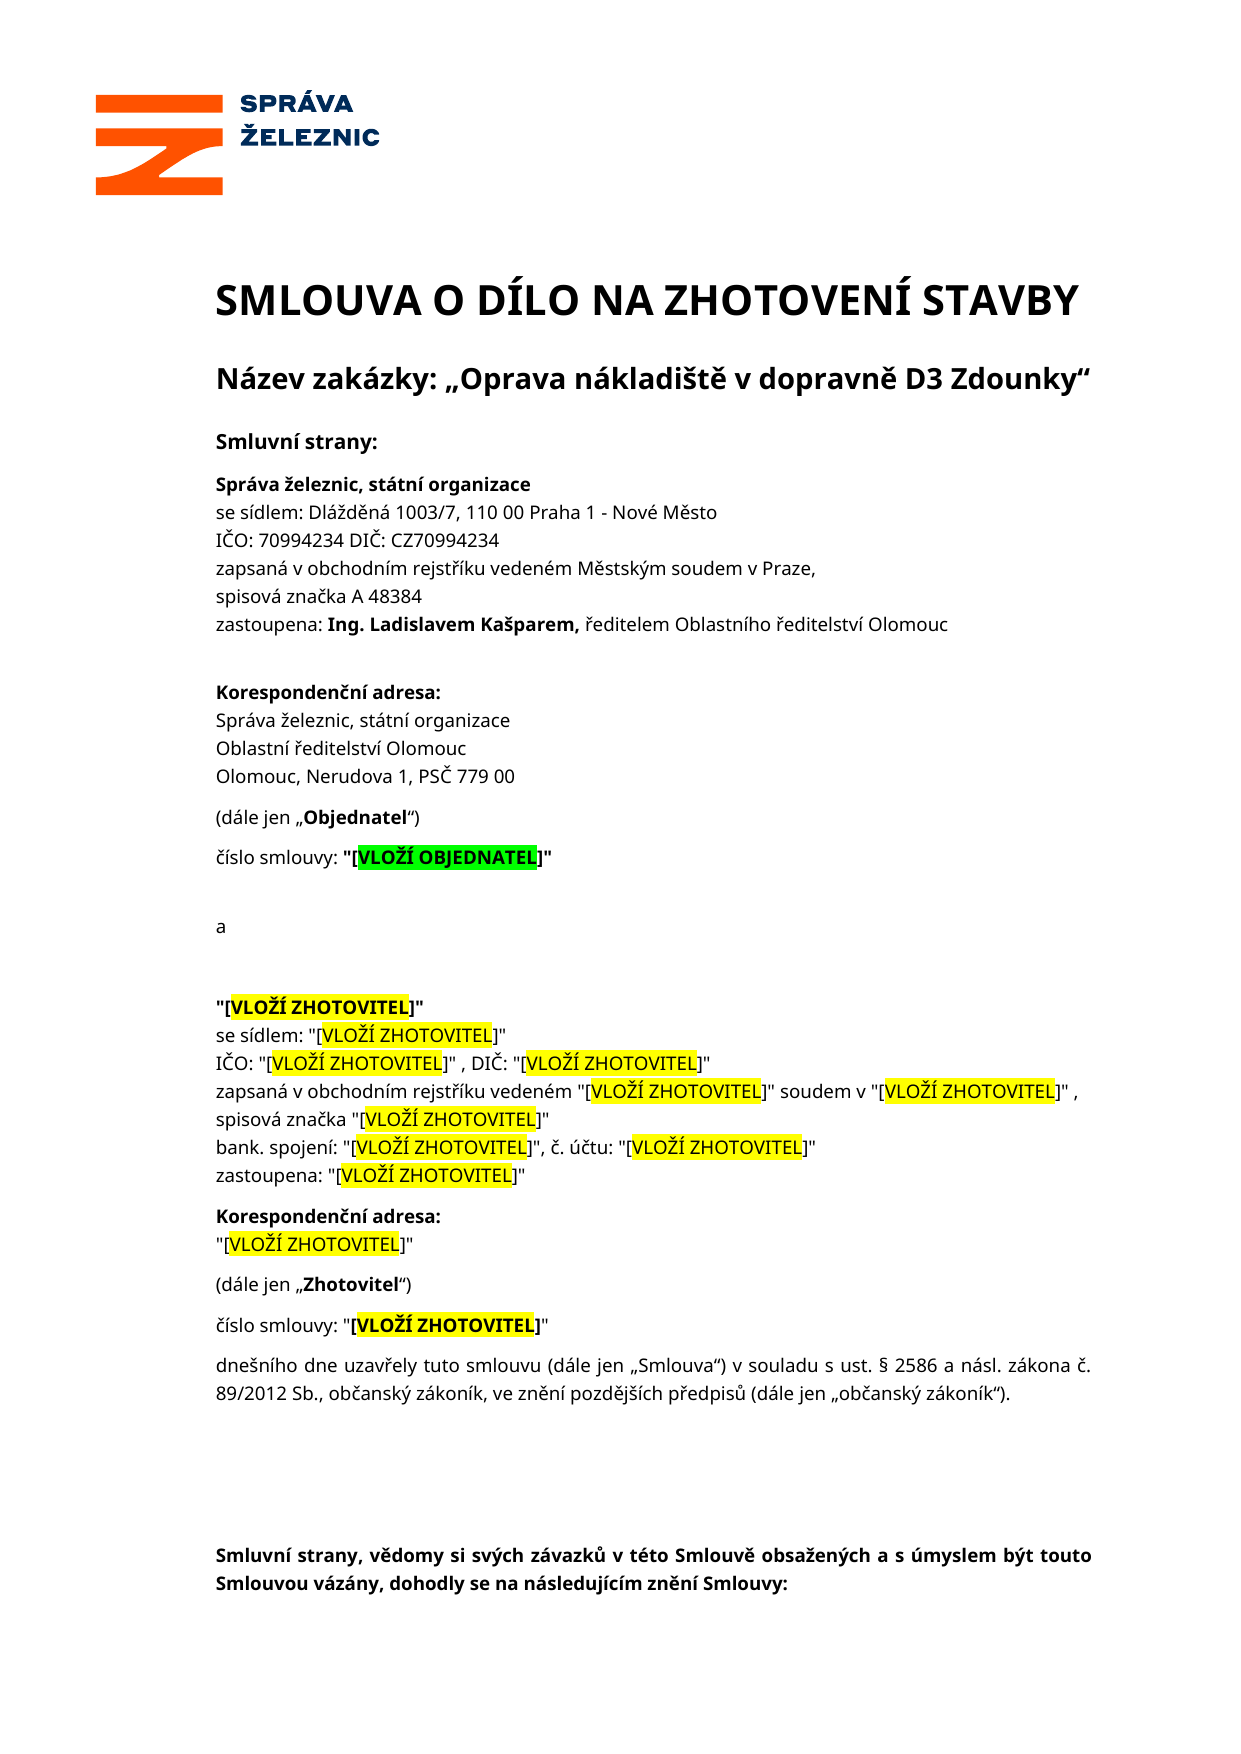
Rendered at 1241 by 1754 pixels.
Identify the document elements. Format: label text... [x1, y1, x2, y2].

text SMLOUVA O DÍLO NA ZHOTOVENÍ STAVBY [216, 271, 1093, 328]
text Korespondenční adresa: [216, 679, 1093, 705]
text "[VLOŽÍ ZHOTOVITEL]" [409, 994, 1093, 1020]
text dnešního dne uzavřely tuto smlouvu (dále jen „Smlouva“) v souladu s ust. § 2586 a násl. zákona č. 89/2012 Sb., občanský zákoník, ve znění pozdějších předpisů (dále jen „občanský zákoník“). [216, 1352, 1093, 1406]
text se sídlem: "[VLOŽÍ ZHOTOVITEL]" [216, 1022, 322, 1048]
text (dále jen „Objednatel“) [216, 804, 1093, 830]
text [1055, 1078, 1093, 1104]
text IČO: 70994234 DIČ: CZ70994234 [216, 527, 1093, 552]
text spisová značka "[VLOŽÍ ZHOTOVITEL]" [216, 1106, 365, 1132]
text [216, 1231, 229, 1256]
text a [216, 913, 1093, 939]
text číslo smlouvy: "[VLOŽÍ OBJEDNATEL]" [216, 845, 358, 870]
text Název zakázky: „Oprava nákladiště v dopravně D3 Zdounky“ [216, 358, 1093, 398]
text Smluvní strany: [216, 427, 1093, 456]
text Olomouc, Nerudova 1, PSČ 779 00 [216, 764, 1093, 789]
text Oblastní ředitelství Olomouc [216, 736, 1093, 761]
text Smluvní strany, vědomy si svých závazků v této Smlouvě obsažených a s úmyslem být touto Smlouvou vázány, dohodly se na následujícím znění Smlouvy: [216, 1543, 1093, 1596]
text zastoupena: "[VLOŽÍ ZHOTOVITEL]" [216, 1162, 1093, 1188]
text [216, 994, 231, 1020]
text IČO: "[VLOŽÍ ZHOTOVITEL]" , DIČ: "[VLOŽÍ ZHOTOVITEL]" [697, 1050, 1093, 1076]
text se sídlem: "[VLOŽÍ ZHOTOVITEL]" [492, 1022, 1093, 1048]
text zastoupena: Ing. Ladislavem Kašparem, ředitelem Oblastního ředitelství Olomouc [216, 611, 1093, 637]
text Správa železnic, státní organizace [216, 708, 1093, 733]
text Správa železnic, státní organizace [216, 471, 1093, 496]
text Korespondenční adresa: [216, 1203, 1093, 1228]
text spisová značka A 48384 [216, 583, 1093, 608]
text zapsaná v obchodním rejstříku vedeném "[VLOŽÍ ZHOTOVITEL]" soudem v "[VLOŽÍ ZHOTOVITEL]" , [216, 1078, 591, 1104]
text bank. spojení: "[VLOŽÍ ZHOTOVITEL]", č. účtu: "[VLOŽÍ ZHOTOVITEL]" [802, 1134, 1093, 1160]
text se sídlem: Dlážděná 1003/7, 110 00 Praha 1 - Nové Město [216, 499, 1093, 524]
text spisová značka "[VLOŽÍ ZHOTOVITEL]" [536, 1106, 1093, 1132]
text číslo smlouvy: "[VLOŽÍ OBJEDNATEL]" [537, 845, 1093, 870]
text číslo smlouvy: "[VLOŽÍ ZHOTOVITEL]" [216, 1312, 357, 1337]
text "[VLOŽÍ ZHOTOVITEL]" [399, 1231, 1093, 1256]
text zapsaná v obchodním rejstříku vedeném Městským soudem v Praze, [216, 555, 1093, 581]
text číslo smlouvy: "[VLOŽÍ ZHOTOVITEL]" [534, 1312, 1093, 1337]
text (dále jen „Zhotovitel“) [216, 1271, 1093, 1297]
